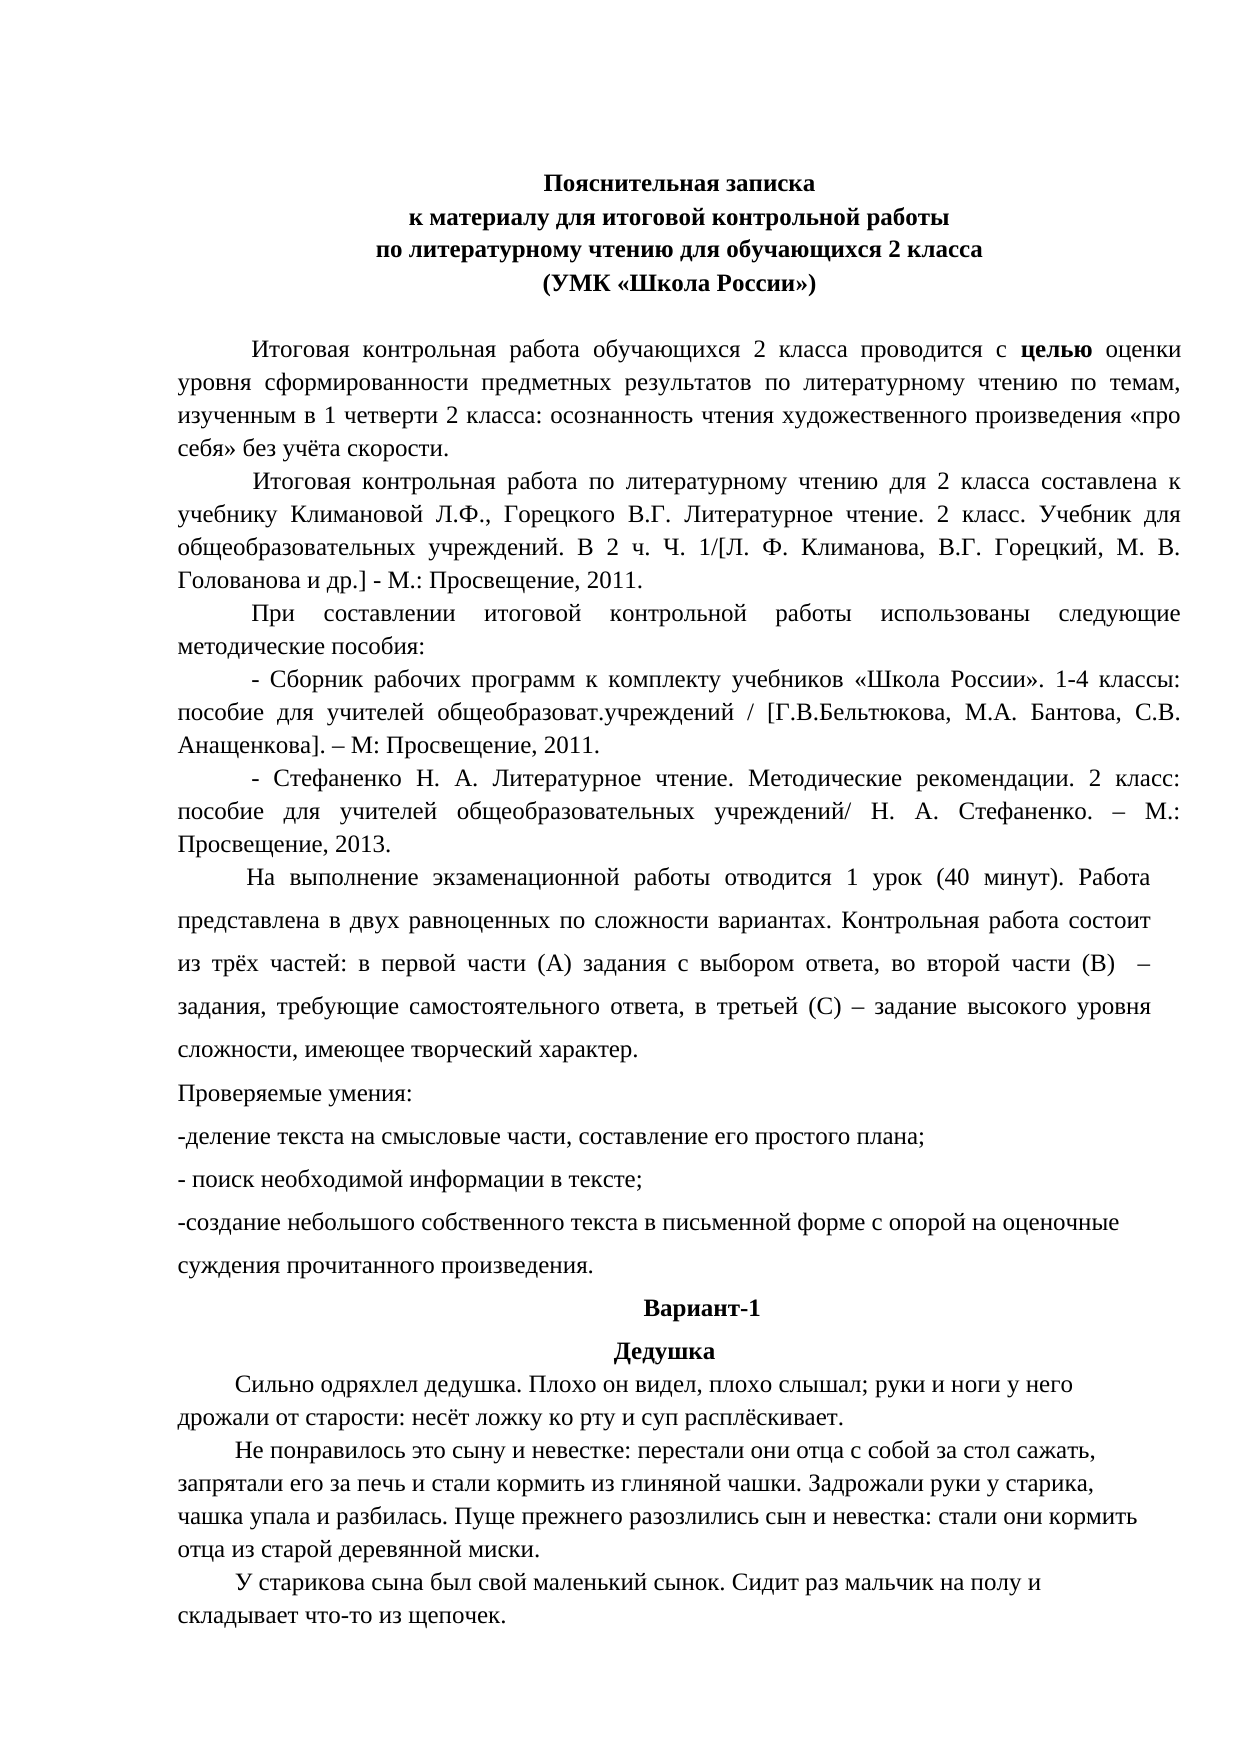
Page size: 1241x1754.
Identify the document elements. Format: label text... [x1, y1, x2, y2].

text Дедушка [177, 1336, 1152, 1365]
text При составлении итоговой контрольной работы использованы следующие методические пособия: [177, 598, 1181, 659]
text Пояснительная записка [118, 168, 1181, 197]
text Итоговая контрольная работа обучающихся 2 класса проводится с целью оценки уровня сформированности предметных результатов по литературному чтению по темам, изученным в 1 четверти 2 класса: осознанность чтения художественного произведения «про себя» без учёта скорости. [177, 334, 1181, 461]
text - Сборник рабочих программ к комплекту учебников «Школа России». 1-4 классы: пособие для учителей общеобразоват.учреждений / [Г.В.Бельтюкова, М.А. Бантова, С.В. Анащенкова]. – М: Просвещение, 2011. [177, 664, 1181, 759]
text Вариант-1 [177, 1293, 1152, 1322]
text Не понравилось это сыну и невестке: перестали они отца с собой за стол сажать, запрятали его за печь и стали кормить из глиняной чашки. Задрожали руки у старика, чашка упала и разбилась. Пуще прежнего разозлились сын и невестка: стали они кормить отца из старой деревянной миски. [177, 1435, 1152, 1563]
text - Стефаненко Н. А. Литературное чтение. Методические рекомендации. 2 класс: пособие для учителей общеобразовательных учреждений/ Н. А. Стефаненко. – М.: Просвещение, 2013. [177, 763, 1181, 858]
text к материалу для итоговой контрольной работы [118, 202, 1181, 230]
text Итоговая контрольная работа по литературному чтению для 2 класса составлена к учебнику Климановой Л.Ф., Горецкого В.Г. Литературное чтение. 2 класс. Учебник для общеобразовательных учреждений. В 2 ч. Ч. 1/[Л. Ф. Климанова, В.Г. Горецкий, М. В. Голованова и др.] - М.: Просвещение, 2011. [177, 466, 1181, 593]
text -деление текста на смысловые части, составление его простого плана; [177, 1121, 1152, 1149]
text На выполнение экзаменационной работы отводится 1 урок (40 минут). Работа представлена в двух равноценных по сложности вариантах. Контрольная работа состоит из трёх частей: в первой части (А) задания с выбором ответа, во второй части (В) – задания, требующие самостоятельного ответа, в третьей (С) – задание высокого уровня сложности, имеющее творческий характер. [177, 862, 1152, 1063]
text (УМК «Школа России») [118, 268, 1181, 296]
text по литературному чтению для обучающихся 2 класса [118, 234, 1181, 263]
text Сильно одряхлел дедушка. Плохо он видел, плохо слышал; руки и ноги у него дрожали от старости: несёт ложку ко рту и суп расплёскивает. [177, 1369, 1152, 1431]
text - поиск необходимой информации в тексте; [177, 1164, 1152, 1193]
text -создание небольшого собственного текста в письменной форме с опорой на оценочные суждения прочитанного произведения. [177, 1207, 1152, 1279]
text Проверяемые умения: [177, 1078, 1152, 1106]
text У старикова сына был свой маленький сынок. Сидит раз мальчик на полу и складывает что-то из щепочек. [177, 1567, 1152, 1629]
